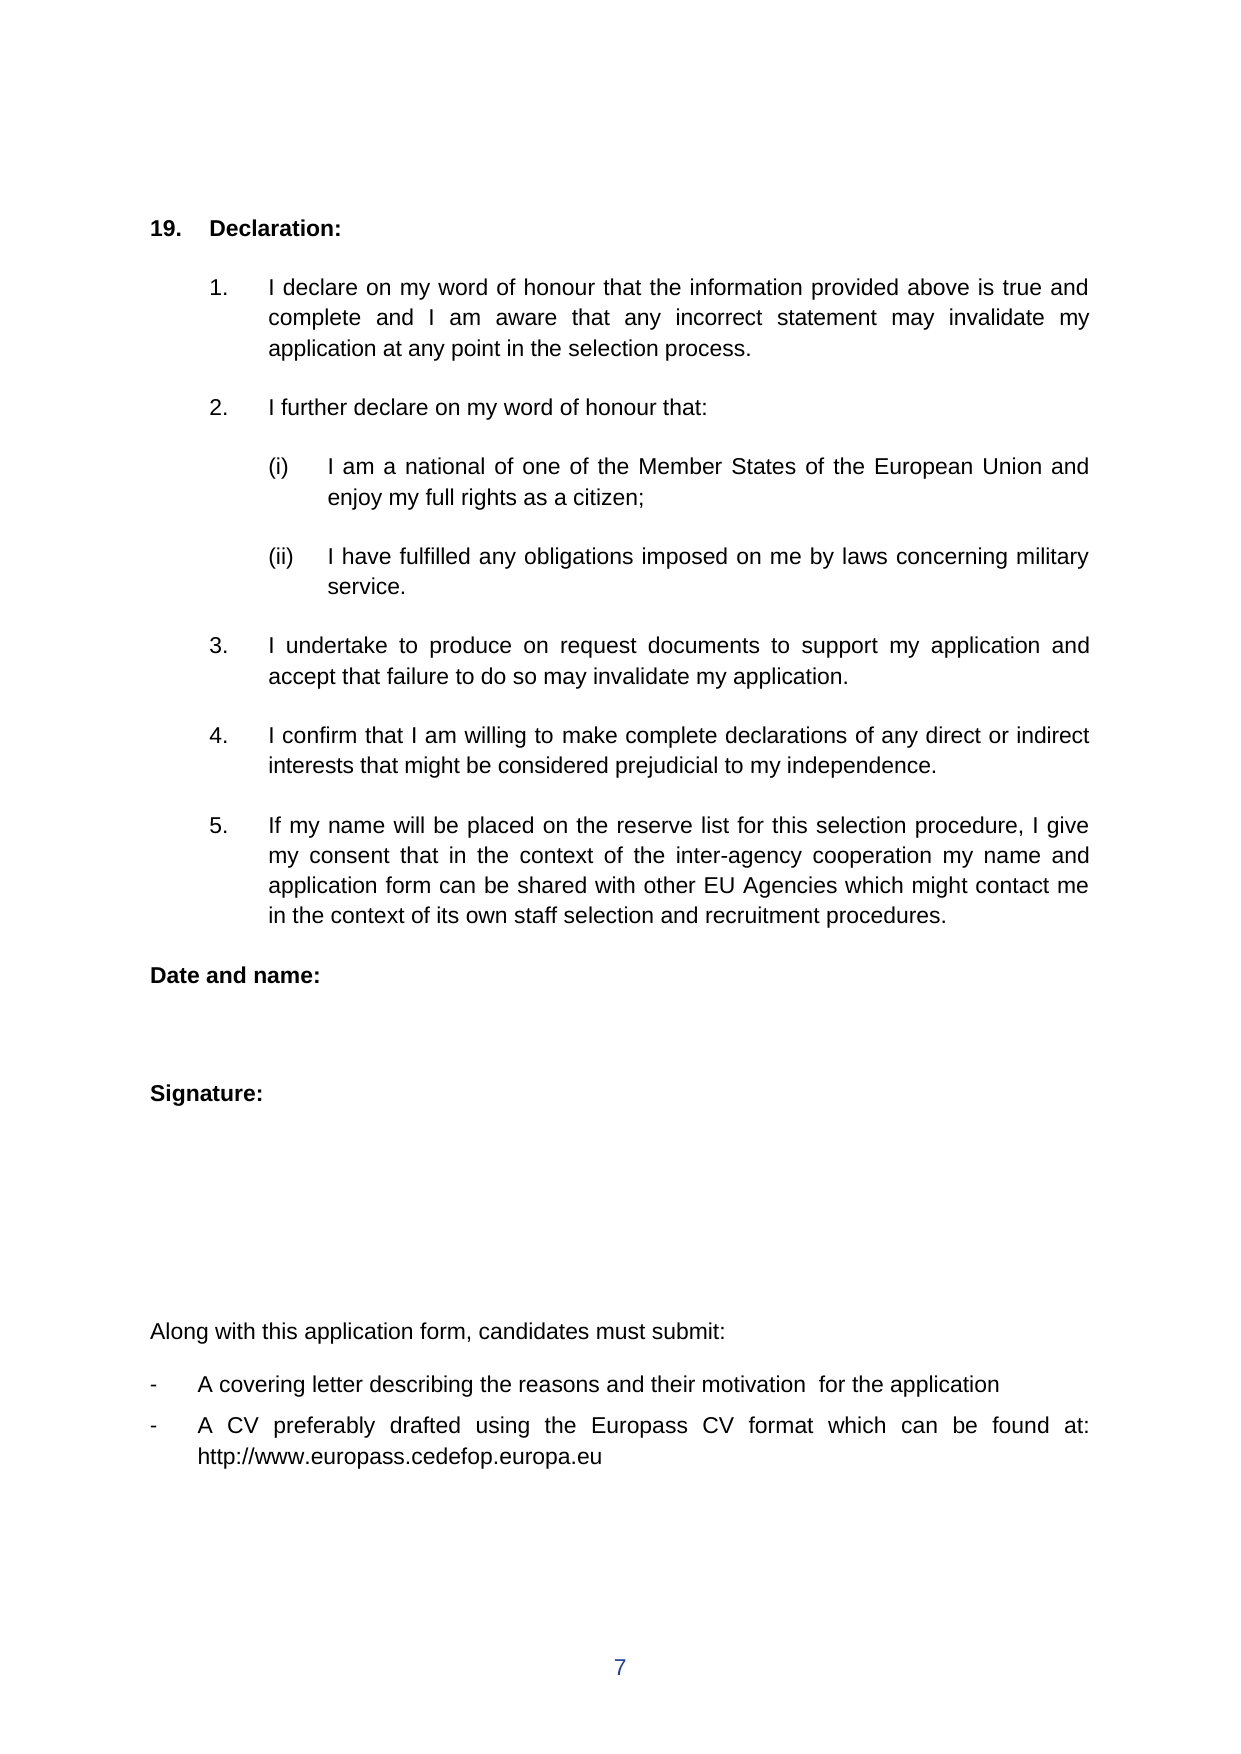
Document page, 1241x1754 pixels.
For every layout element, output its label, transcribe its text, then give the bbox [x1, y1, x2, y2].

text Date and name: [150, 962, 1090, 988]
text 1. I declare on my word of honour that the information provided above is true and complete and I am aware that any incorrect statement may invalidate my application at any point in the selection process. [209, 274, 1090, 361]
text 3. I undertake to produce on request documents to support my application and accept that failure to do so may invalidate my application. [209, 632, 1090, 689]
text 2. I further declare on my word of honour that: [209, 394, 1090, 420]
text (ii) I have fulfilled any obligations imposed on me by laws concerning military service. [268, 543, 1090, 599]
text Signature: [150, 1080, 1090, 1107]
list A covering letter describing the reasons and their motivation for the application [150, 1371, 1090, 1398]
list A CV preferably drafted using the Europass CV format which can be found at: http://www.europass.cedefop.europa.eu [150, 1411, 1090, 1469]
text 19. Declaration: [150, 215, 1090, 241]
text 4. I confirm that I am willing to make complete declarations of any direct or indirect interests that might be considered prejudicial to my independence. [209, 722, 1090, 778]
text 5. If my name will be placed on the reserve list for this selection procedure, I give my consent that in the context of the inter-agency cooperation my name and application form can be shared with other EU Agencies which might contact me in the context of its own staff selection and recruitment procedures. [209, 812, 1090, 928]
text (i) I am a national of one of the Member States of the European Union and enjoy my full rights as a citizen; [268, 453, 1090, 510]
text Along with this application form, candidates must submit: [150, 1318, 1090, 1344]
